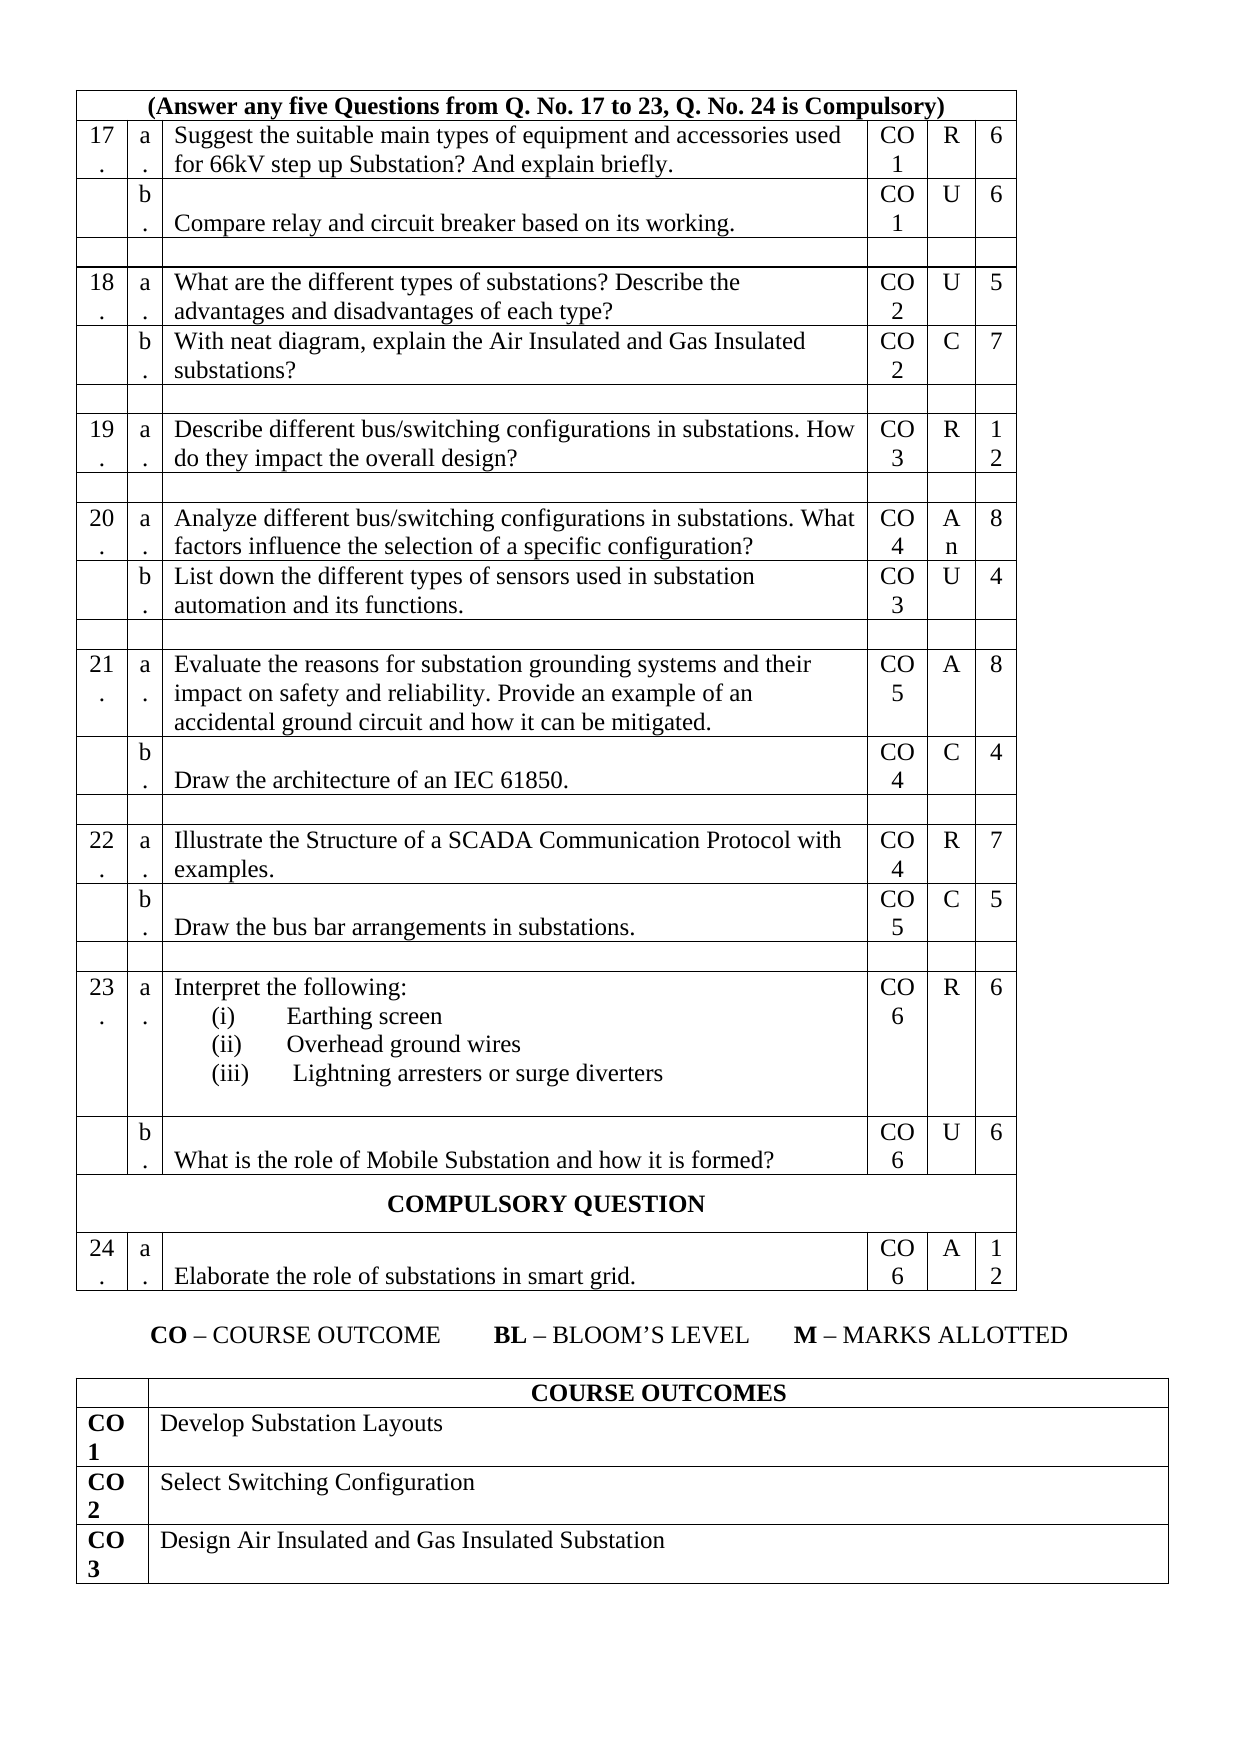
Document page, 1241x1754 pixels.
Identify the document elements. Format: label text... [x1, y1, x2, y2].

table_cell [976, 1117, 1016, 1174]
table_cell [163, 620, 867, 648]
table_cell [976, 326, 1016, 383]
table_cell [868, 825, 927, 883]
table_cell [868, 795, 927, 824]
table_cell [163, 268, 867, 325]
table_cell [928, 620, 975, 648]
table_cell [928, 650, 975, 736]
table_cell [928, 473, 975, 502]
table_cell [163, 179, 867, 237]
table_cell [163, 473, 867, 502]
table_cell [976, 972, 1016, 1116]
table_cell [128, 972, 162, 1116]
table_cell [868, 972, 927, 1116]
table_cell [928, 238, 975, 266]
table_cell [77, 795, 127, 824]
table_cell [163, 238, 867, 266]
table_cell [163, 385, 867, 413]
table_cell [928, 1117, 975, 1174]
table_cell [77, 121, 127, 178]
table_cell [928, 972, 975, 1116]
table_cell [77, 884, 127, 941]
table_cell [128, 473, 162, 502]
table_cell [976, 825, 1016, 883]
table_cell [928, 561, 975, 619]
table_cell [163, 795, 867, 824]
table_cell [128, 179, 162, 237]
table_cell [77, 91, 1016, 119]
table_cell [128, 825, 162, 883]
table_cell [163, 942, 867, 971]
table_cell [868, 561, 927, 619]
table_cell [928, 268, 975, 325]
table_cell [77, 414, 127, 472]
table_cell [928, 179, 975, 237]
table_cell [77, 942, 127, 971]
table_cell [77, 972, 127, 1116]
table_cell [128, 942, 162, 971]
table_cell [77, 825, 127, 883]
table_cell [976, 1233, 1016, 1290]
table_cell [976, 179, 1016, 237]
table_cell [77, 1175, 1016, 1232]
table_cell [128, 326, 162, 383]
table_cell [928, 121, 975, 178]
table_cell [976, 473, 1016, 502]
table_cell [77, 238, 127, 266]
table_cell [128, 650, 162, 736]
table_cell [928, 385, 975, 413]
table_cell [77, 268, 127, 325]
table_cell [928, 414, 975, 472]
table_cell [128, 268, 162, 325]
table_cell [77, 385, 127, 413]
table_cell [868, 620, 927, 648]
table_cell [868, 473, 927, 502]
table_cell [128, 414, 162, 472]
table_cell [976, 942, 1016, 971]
text CO – COURSE OUTCOME BL – BLOOM’S LEVEL M – MARKS ALLOTTED [150, 1320, 1090, 1349]
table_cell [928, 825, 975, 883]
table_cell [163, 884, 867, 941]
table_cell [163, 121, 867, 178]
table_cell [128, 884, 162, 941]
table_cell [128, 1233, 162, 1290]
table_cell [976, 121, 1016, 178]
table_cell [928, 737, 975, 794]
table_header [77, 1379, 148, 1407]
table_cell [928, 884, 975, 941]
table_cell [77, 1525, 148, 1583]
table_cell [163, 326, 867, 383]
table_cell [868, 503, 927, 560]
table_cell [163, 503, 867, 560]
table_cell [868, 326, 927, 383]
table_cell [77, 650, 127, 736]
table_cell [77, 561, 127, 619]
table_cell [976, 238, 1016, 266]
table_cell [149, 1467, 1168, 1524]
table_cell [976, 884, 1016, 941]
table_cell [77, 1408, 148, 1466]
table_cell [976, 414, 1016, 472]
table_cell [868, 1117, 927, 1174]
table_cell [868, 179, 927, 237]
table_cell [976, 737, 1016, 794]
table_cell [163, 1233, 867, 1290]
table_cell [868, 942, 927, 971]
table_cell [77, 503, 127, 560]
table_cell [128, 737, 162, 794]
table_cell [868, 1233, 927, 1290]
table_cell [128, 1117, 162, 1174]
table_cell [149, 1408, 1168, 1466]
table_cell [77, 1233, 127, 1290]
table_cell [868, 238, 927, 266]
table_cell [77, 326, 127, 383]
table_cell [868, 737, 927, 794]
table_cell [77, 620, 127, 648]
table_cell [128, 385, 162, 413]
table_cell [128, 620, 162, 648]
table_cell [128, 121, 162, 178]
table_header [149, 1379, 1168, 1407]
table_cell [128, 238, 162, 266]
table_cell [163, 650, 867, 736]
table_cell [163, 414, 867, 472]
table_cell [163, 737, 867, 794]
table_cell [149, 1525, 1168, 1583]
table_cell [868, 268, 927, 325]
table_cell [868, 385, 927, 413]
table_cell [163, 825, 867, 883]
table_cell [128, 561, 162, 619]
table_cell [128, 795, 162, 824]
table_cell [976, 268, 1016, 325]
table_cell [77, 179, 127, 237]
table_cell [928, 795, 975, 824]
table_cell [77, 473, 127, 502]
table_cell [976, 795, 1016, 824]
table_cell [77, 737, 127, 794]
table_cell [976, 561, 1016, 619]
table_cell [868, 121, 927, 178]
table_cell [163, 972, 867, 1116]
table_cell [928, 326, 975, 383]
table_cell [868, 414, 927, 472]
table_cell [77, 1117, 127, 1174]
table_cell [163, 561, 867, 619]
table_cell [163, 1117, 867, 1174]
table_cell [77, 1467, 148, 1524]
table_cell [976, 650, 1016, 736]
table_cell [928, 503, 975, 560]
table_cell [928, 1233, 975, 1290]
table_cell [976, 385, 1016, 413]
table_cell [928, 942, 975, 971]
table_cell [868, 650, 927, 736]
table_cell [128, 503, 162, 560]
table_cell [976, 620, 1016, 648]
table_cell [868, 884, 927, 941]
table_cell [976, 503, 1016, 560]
